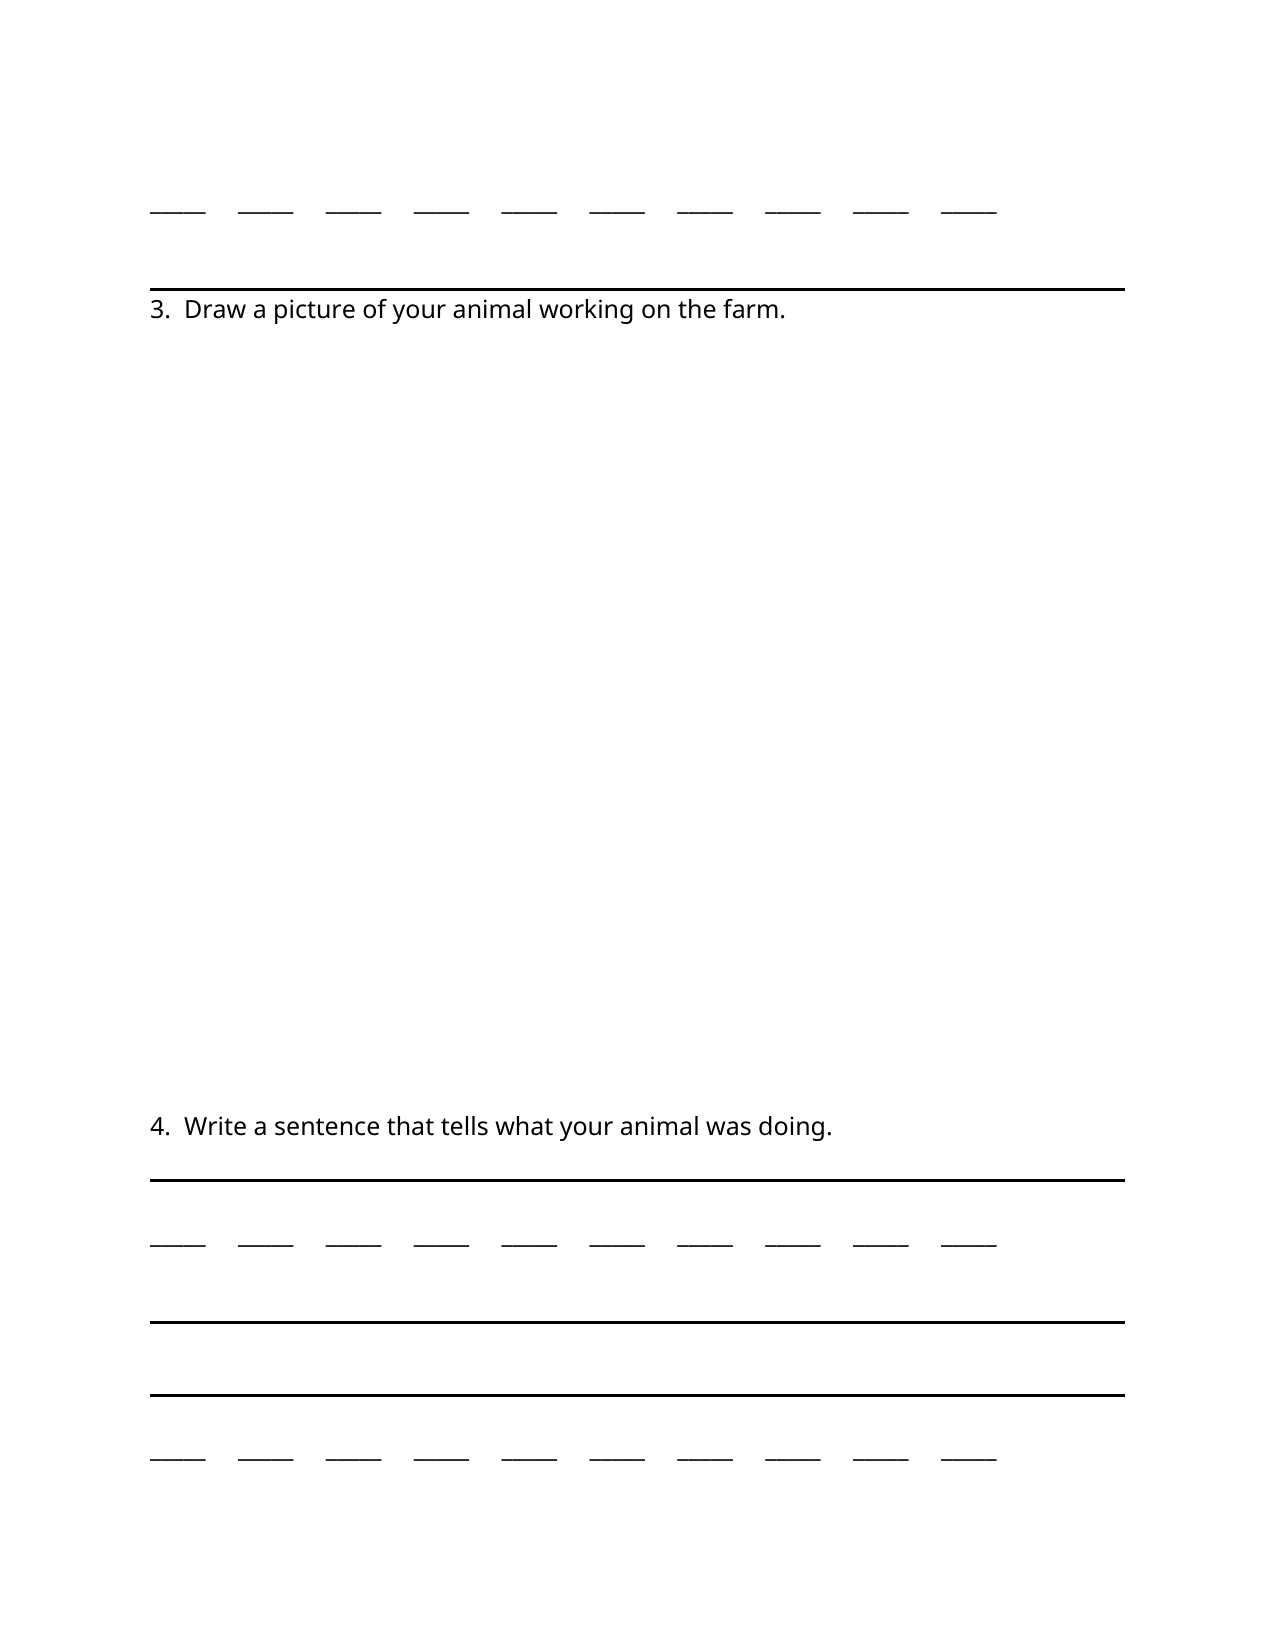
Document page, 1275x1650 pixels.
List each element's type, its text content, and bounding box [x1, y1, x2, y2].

text 4. Write a sentence that tells what your animal was doing. [150, 1109, 1125, 1143]
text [150, 1216, 1125, 1250]
text _____ _____ _____ _____ _____ _____ _____ _____ _____ _____ [150, 184, 1125, 218]
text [150, 1431, 1125, 1465]
text 3. Draw a picture of your animal working on the farm. [150, 291, 1125, 326]
